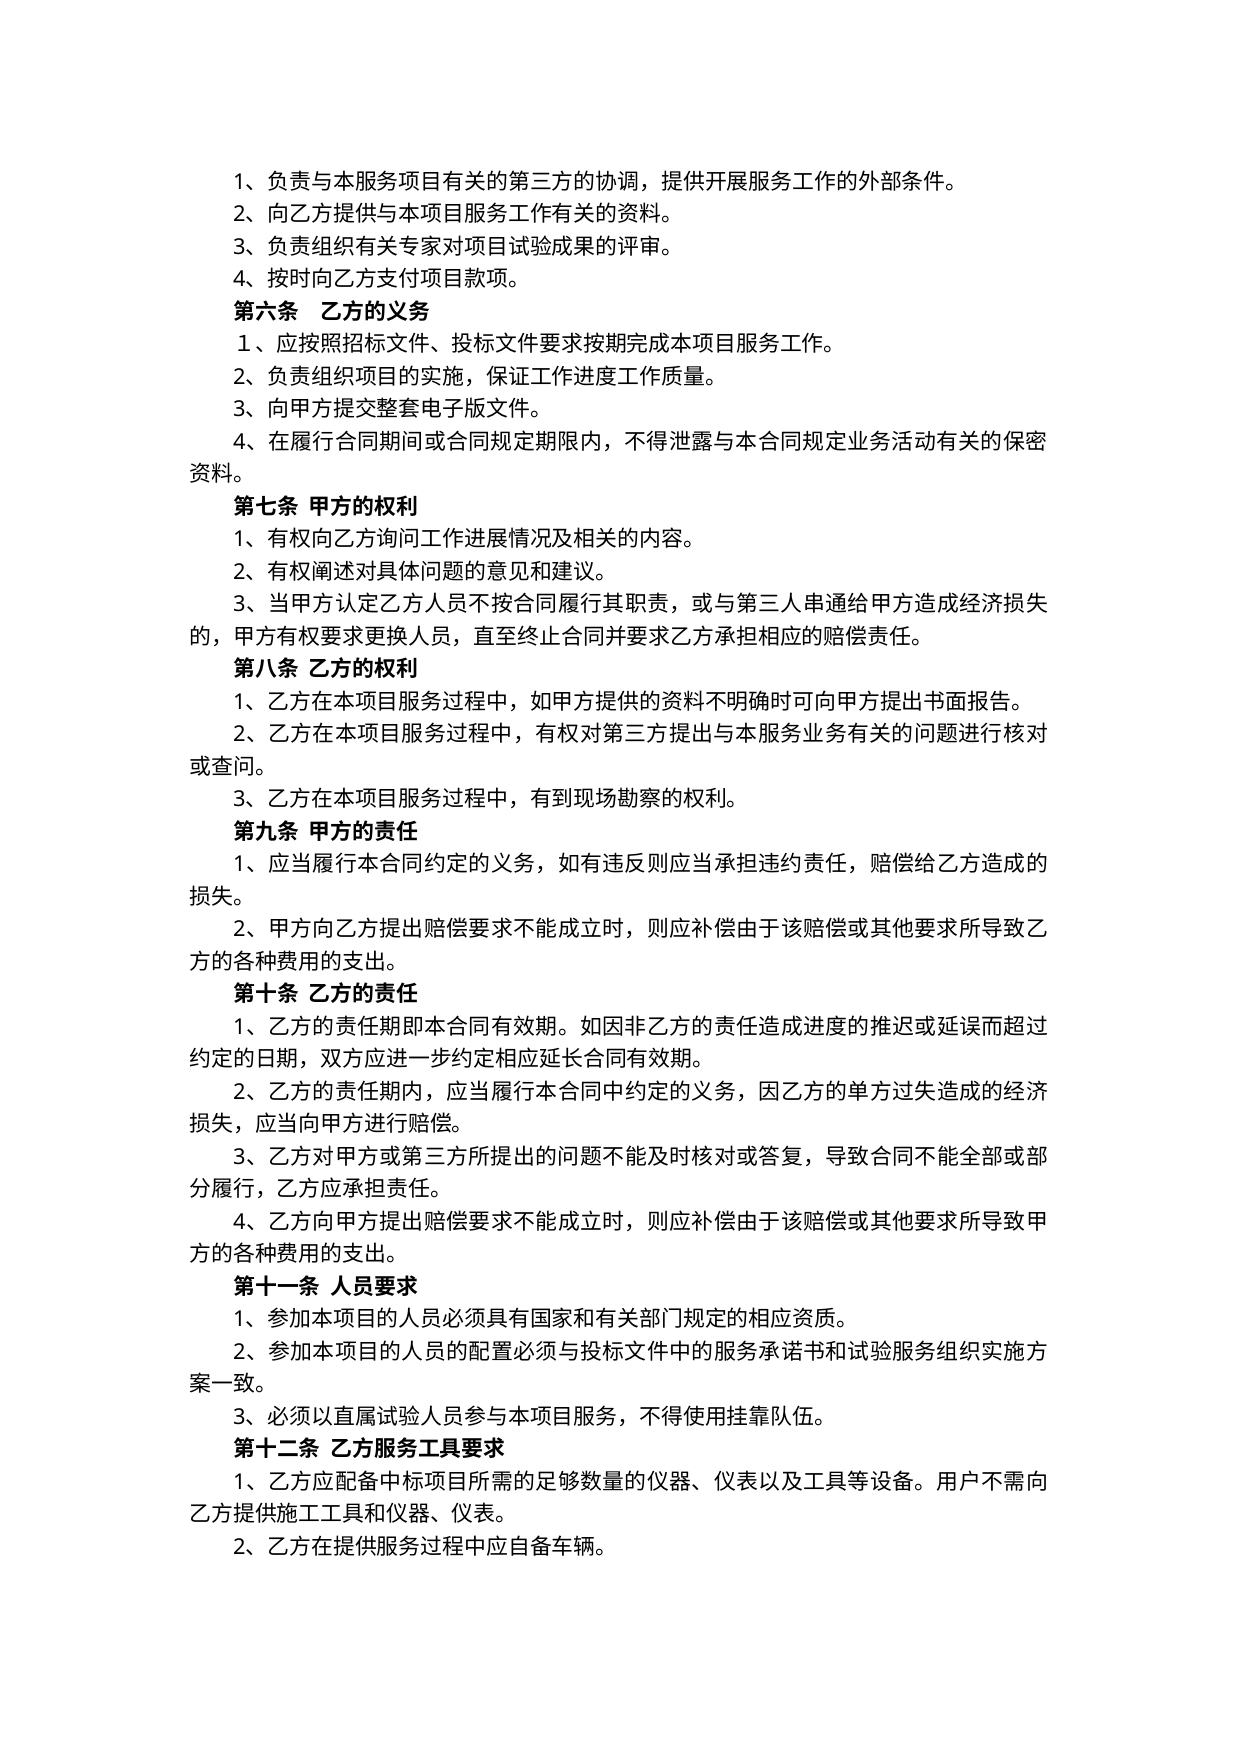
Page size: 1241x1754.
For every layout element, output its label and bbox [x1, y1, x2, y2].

table_header [188, 162, 1052, 1561]
